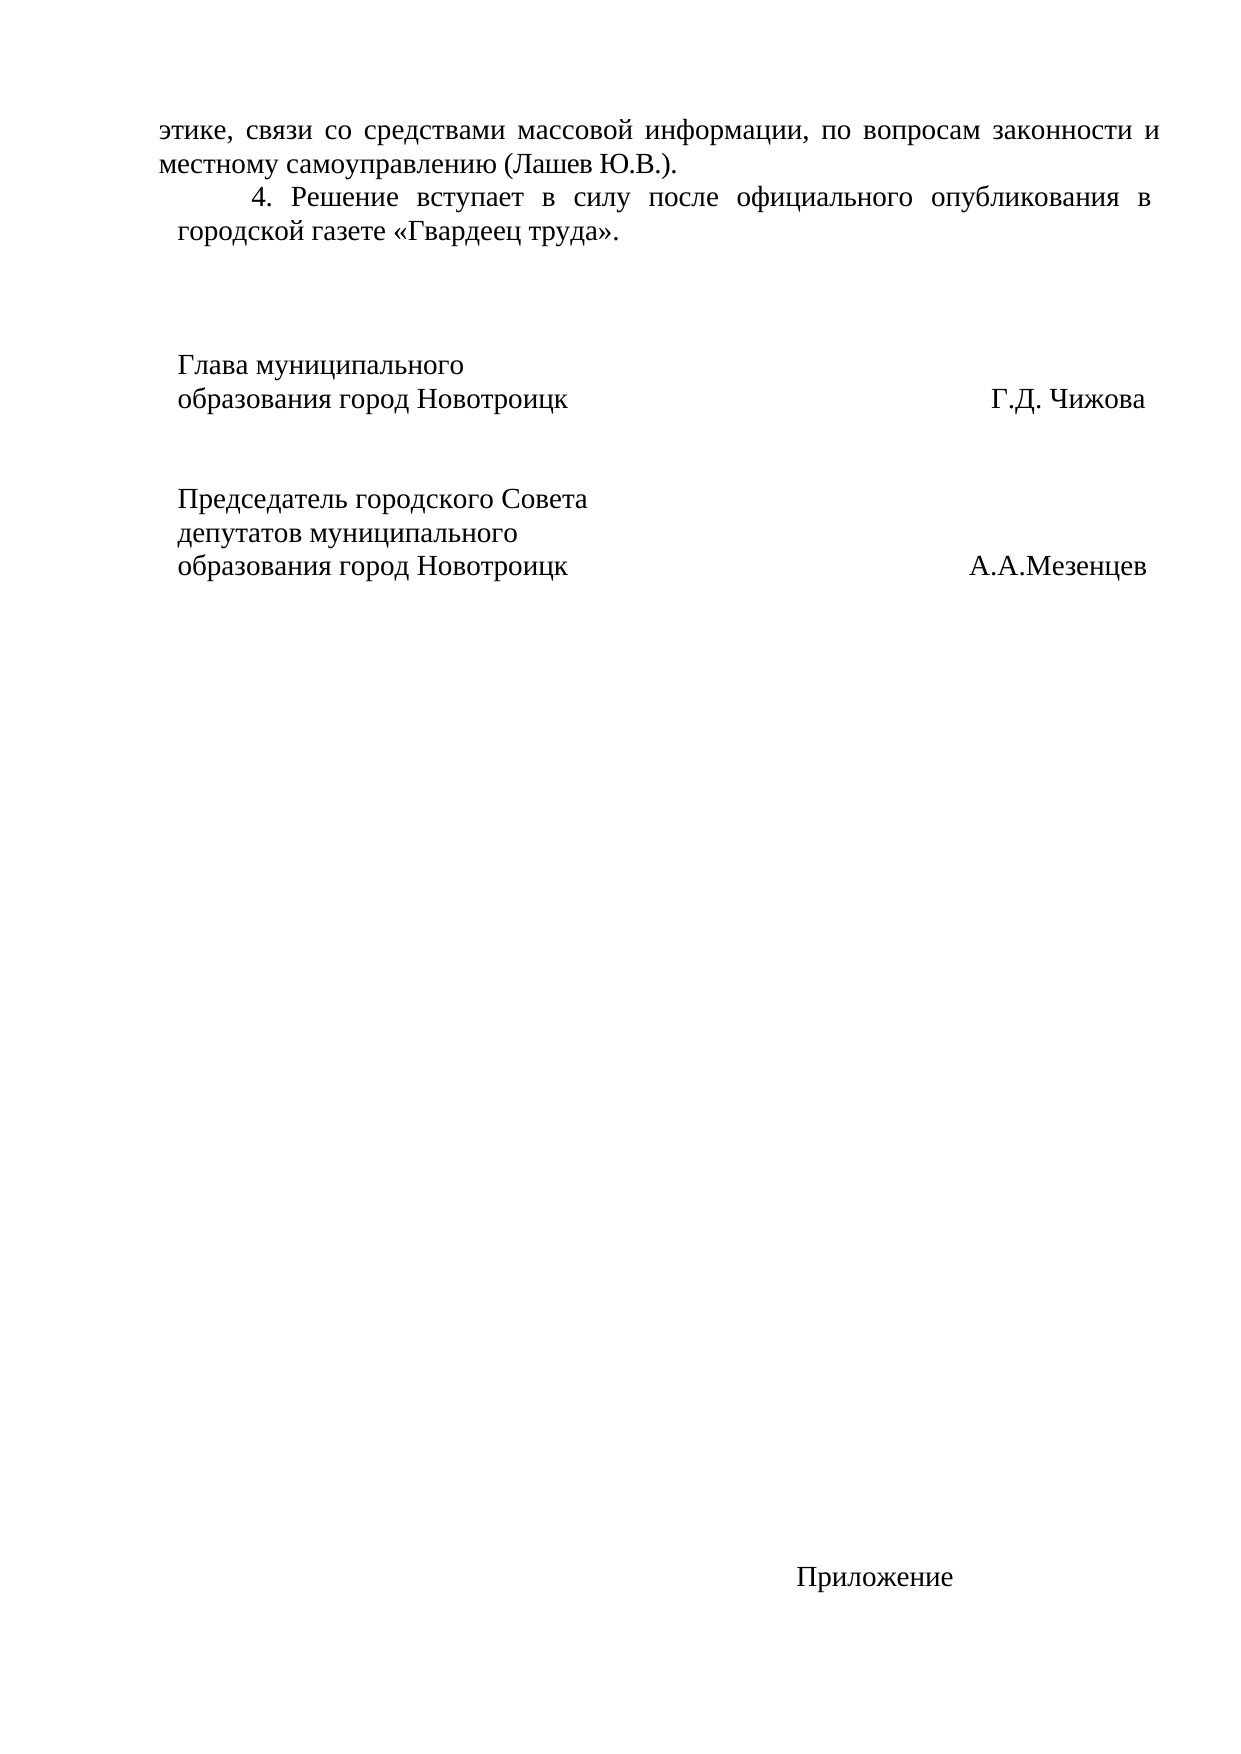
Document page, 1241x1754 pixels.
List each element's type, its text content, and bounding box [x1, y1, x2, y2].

text Глава муниципального [177, 347, 1152, 381]
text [158, 112, 1161, 179]
text образования город Новотроицк А.А.Мезенцев [177, 548, 1152, 582]
text Приложение [796, 1559, 1152, 1593]
text депутатов муниципального [177, 515, 1152, 548]
text образования город Новотроицк Г.Д. Чижова [177, 381, 1152, 414]
text Председатель городского Совета [177, 481, 1152, 515]
text 4. Решение вступает в силу после официального опубликования в городской газете «Гвардеец труда». [177, 179, 1152, 247]
